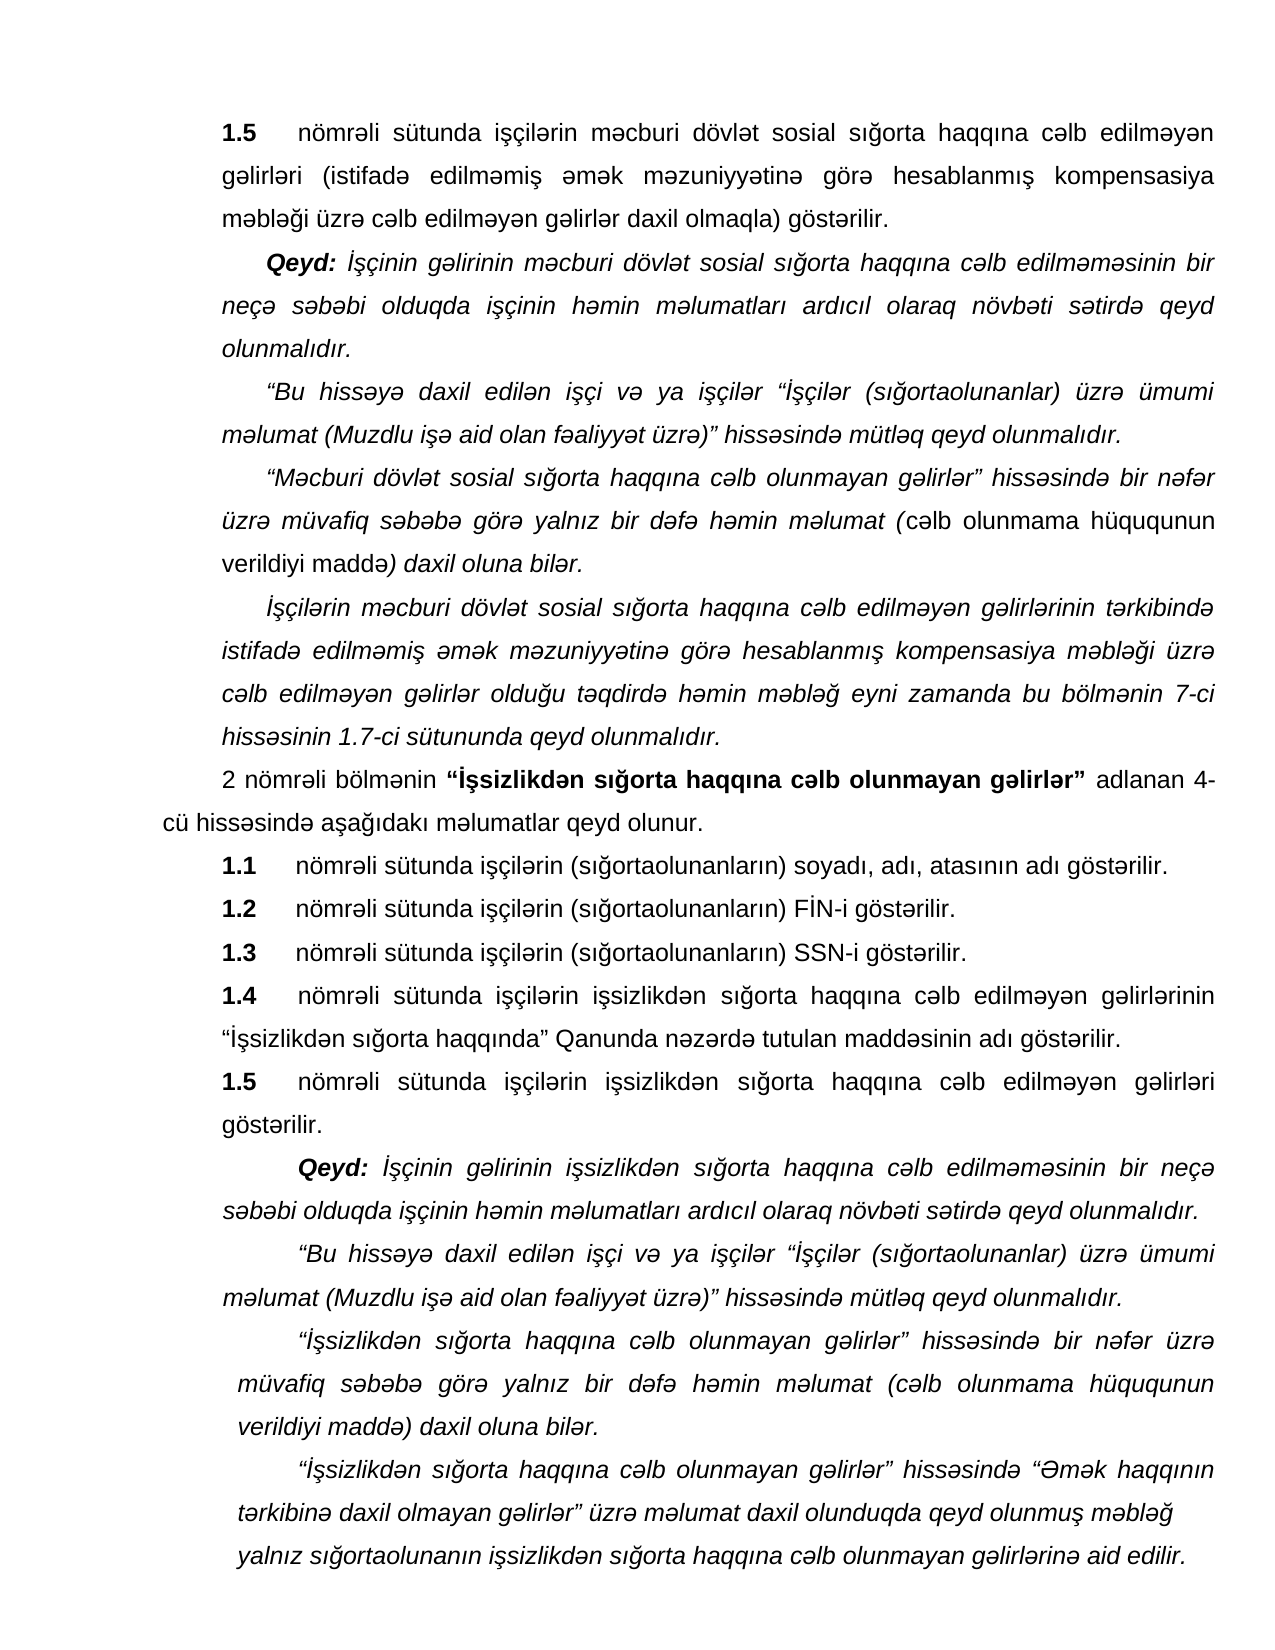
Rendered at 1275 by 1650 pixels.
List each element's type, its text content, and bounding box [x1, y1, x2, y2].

text “Bu hissəyə daxil edilən işçi və ya işçilər “İşçilər (sığortaolunanlar) üzrə ümumi məlumat (Muzdlu işə aid olan fəaliyyət üzrə)” hissəsində mütləq qeyd olunmalıdır. [223, 1239, 1216, 1311]
text 2 nömrəli bölmənin “İşsizlikdən sığorta haqqına cəlb olunmayan gəlirlər” adlanan 4-cü hissəsində aşağıdakı məlumatlar qeyd olunur. [162, 765, 1216, 837]
text İşçilərin məcburi dövlət sosial sığorta haqqına cəlb edilməyən gəlirlərinin tərkibində istifadə edilməmiş əmək məzuniyyətinə görə hesablanmış kompensasiya məbləği üzrə cəlb edilməyən gəlirlər olduğu təqdirdə həmin məbləğ eyni zamanda bu bölmənin 7-ci hissəsinin 1.7-ci sütununda qeyd olunmalıdır. [222, 592, 1216, 751]
list nömrəli sütunda işçilərin işsizlikdən sığorta haqqına cəlb edilməyən gəlirləri göstərilir. [222, 1067, 1216, 1139]
list nömrəli sütunda işçilərin (sığortaolunanların) soyadı, adı, atasının adı göstərilir. [222, 851, 1216, 880]
text “İşsizlikdən sığorta haqqına cəlb olunmayan gəlirlər” hissəsində “Əmək haqqının tərkibinə daxil olmayan gəlirlər” üzrə məlumat daxil olunduqda qeyd olunmuş məbləğ [237, 1455, 1216, 1527]
list nömrəli sütunda işçilərin (sığortaolunanların) FİN-i göstərilir. [222, 894, 1216, 923]
text yalnız sığortaolunanın işsizlikdən sığorta haqqına cəlb olunmayan gəlirlərinə aid edilir. [237, 1541, 1216, 1570]
list nömrəli sütunda işçilərin məcburi dövlət sosial sığorta haqqına cəlb edilməyən gəlirləri (istifadə edilməmiş əmək məzuniyyətinə görə hesablanmış kompensasiya məbləği üzrə cəlb edilməyən gəlirlər daxil olmaqla) göstərilir. [222, 118, 1216, 233]
text “İşsizlikdən sığorta haqqına cəlb olunmayan gəlirlər” hissəsində bir nəfər üzrə müvafiq səbəbə görə yalnız bir dəfə həmin məlumat (cəlb olunmama hüququnun verildiyi maddə) daxil oluna bilər. [237, 1326, 1216, 1441]
text “Bu hissəyə daxil edilən işçi və ya işçilər “İşçilər (sığortaolunanlar) üzrə ümumi məlumat (Muzdlu işə aid olan fəaliyyət üzrə)” hissəsində mütləq qeyd olunmalıdır. [222, 377, 1216, 449]
list nömrəli sütunda işçilərin (sığortaolunanların) SSN-i göstərilir. [222, 937, 1216, 966]
text “Məcburi dövlət sosial sığorta haqqına cəlb olunmayan gəlirlər” hissəsində bir nəfər üzrə müvafiq səbəbə görə yalnız bir dəfə həmin məlumat (cəlb olunmama hüququnun verildiyi maddə) daxil oluna bilər. [222, 463, 1216, 578]
list nömrəli sütunda işçilərin işsizlikdən sığorta haqqına cəlb edilməyən gəlirlərinin “İşsizlikdən sığorta haqqında” Qanunda nəzərdə tutulan maddəsinin adı göstərilir. [222, 981, 1216, 1052]
text Qeyd: İşçinin gəlirinin işsizlikdən sığorta haqqına cəlb edilməməsinin bir neçə səbəbi olduqda işçinin həmin məlumatları ardıcıl olaraq növbəti sətirdə qeyd olunmalıdır. [223, 1153, 1216, 1225]
text Qeyd: İşçinin gəlirinin məcburi dövlət sosial sığorta haqqına cəlb edilməməsinin bir neçə səbəbi olduqda işçinin həmin məlumatları ardıcıl olaraq növbəti sətirdə qeyd olunmalıdır. [222, 247, 1216, 362]
